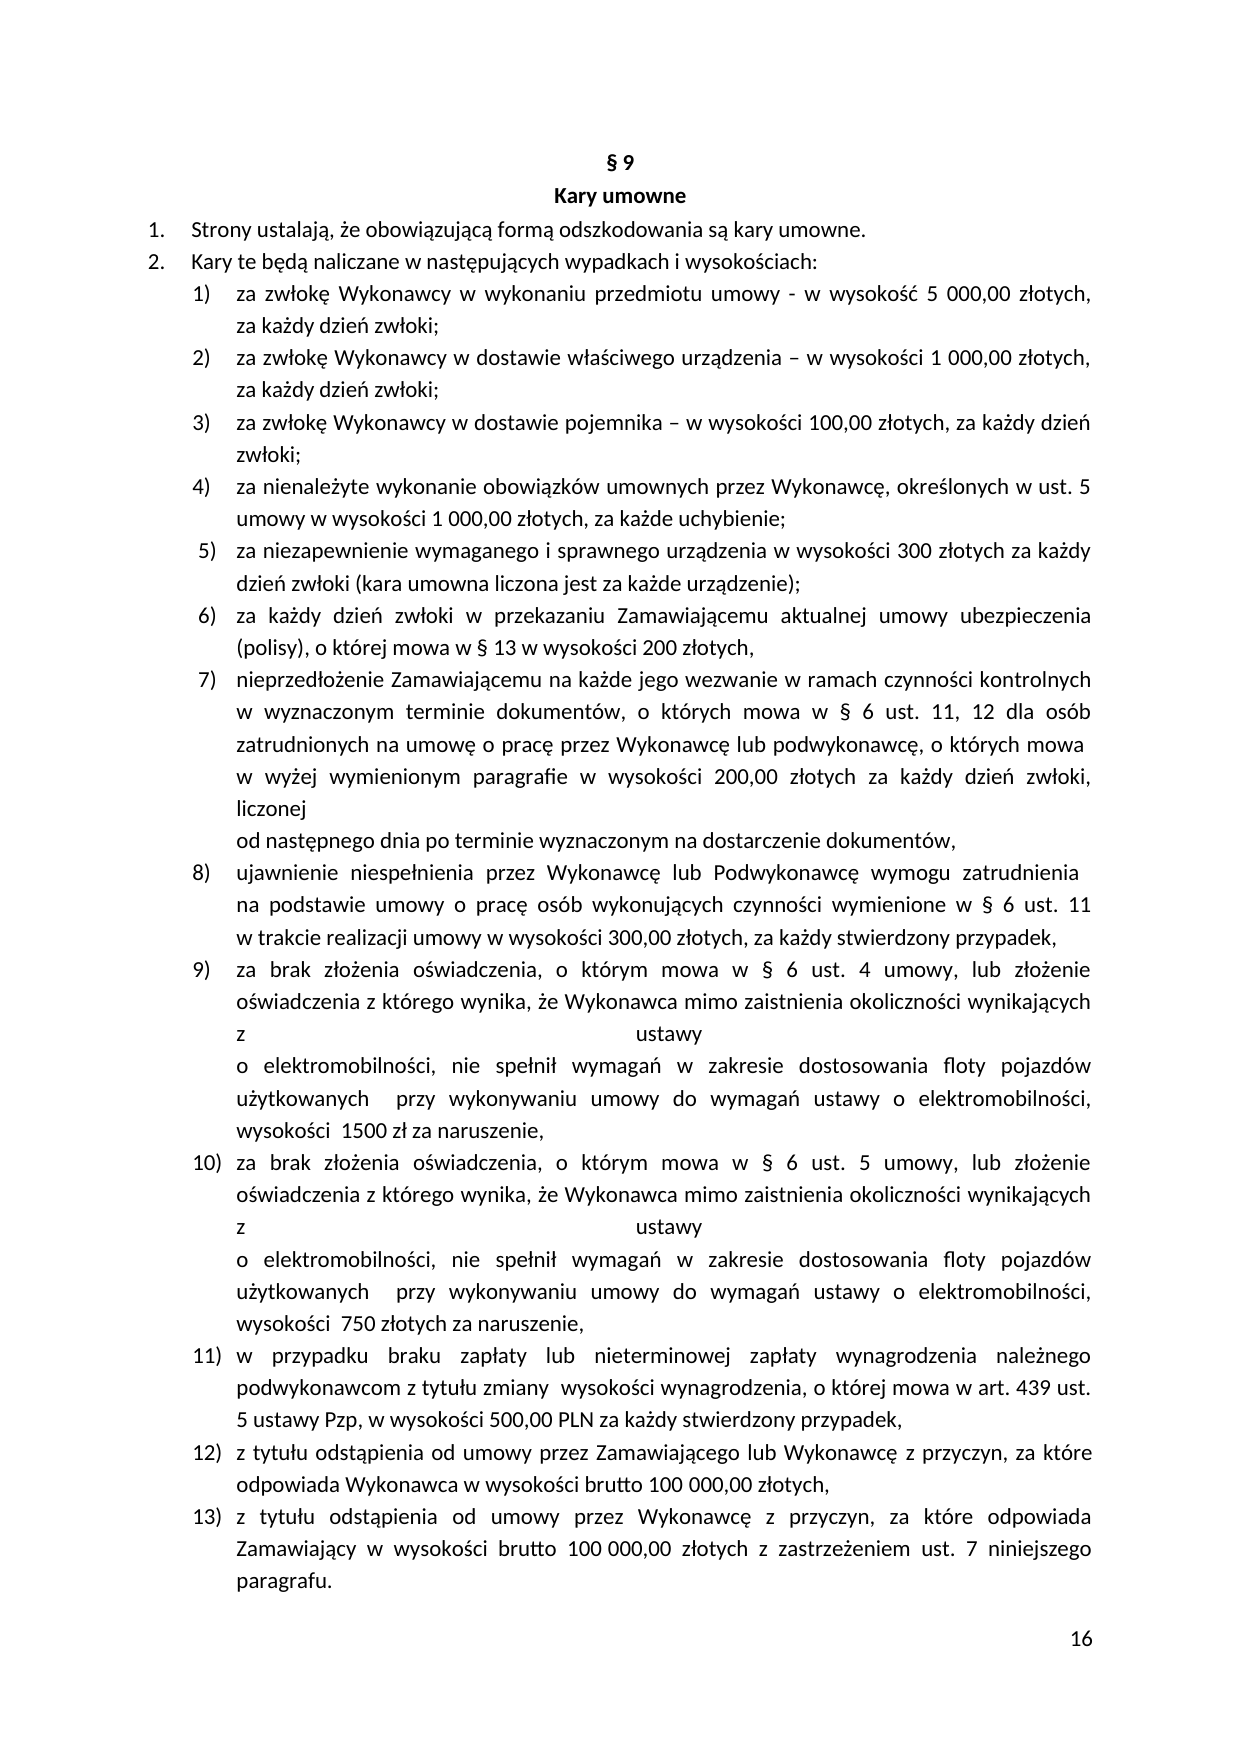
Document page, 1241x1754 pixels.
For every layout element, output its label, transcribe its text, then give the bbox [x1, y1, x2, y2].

text § 9 [148, 148, 1093, 176]
list za zwłokę Wykonawcy w wykonaniu przedmiotu umowy - w wysokość 5 000,00 złotych, za każdy dzień zwłoki; [192, 279, 1093, 339]
list za każdy dzień zwłoki w przekazaniu Zamawiającemu aktualnej umowy ubezpieczenia (polisy), o której mowa w § 13 w wysokości 200 złotych, [198, 601, 1093, 661]
text Kary umowne [148, 181, 1093, 209]
list nieprzedłożenie Zamawiającemu na każde jego wezwanie w ramach czynności kontrolnych w wyznaczonym terminie dokumentów, o których mowa w § 6 ust. 11, 12 dla osób zatrudnionych na umowę o pracę przez Wykonawcę lub podwykonawcę, o których mowa w wyżej wymienionym paragrafie w wysokości 200,00 złotych za każdy dzień zwłoki, liczonej od następnego dnia po terminie wyznaczonym na dostarczenie dokumentów, [198, 665, 1093, 854]
list Strony ustalają, że obowiązującą formą odszkodowania są kary umowne. [148, 215, 1093, 243]
list Kary te będą naliczane w następujących wypadkach i wysokościach: [148, 247, 1093, 275]
list za zwłokę Wykonawcy w dostawie właściwego urządzenia – w wysokości 1 000,00 złotych, za każdy dzień zwłoki; [192, 343, 1093, 404]
list ujawnienie niespełnienia przez Wykonawcę lub Podwykonawcę wymogu zatrudnienia na podstawie umowy o pracę osób wykonujących czynności wymienione w § 6 ust. 11 w trakcie realizacji umowy w wysokości 300,00 złotych, za każdy stwierdzony przypadek, [192, 858, 1093, 951]
list za brak złożenia oświadczenia, o którym mowa w § 6 ust. 4 umowy, lub złożenie oświadczenia z którego wynika, że Wykonawca mimo zaistnienia okoliczności wynikających z ustawy o elektromobilności, nie spełnił wymagań w zakresie dostosowania floty pojazdów użytkowanych przy wykonywaniu umowy do wymagań ustawy o elektromobilności, wysokości 1500 zł za naruszenie, [192, 955, 1093, 1144]
list z tytułu odstąpienia od umowy przez Wykonawcę z przyczyn, za które odpowiada Zamawiający w wysokości brutto 100 000,00 złotych z zastrzeżeniem ust. 7 niniejszego paragrafu. [192, 1502, 1093, 1594]
list za brak złożenia oświadczenia, o którym mowa w § 6 ust. 5 umowy, lub złożenie oświadczenia z którego wynika, że Wykonawca mimo zaistnienia okoliczności wynikających z ustawy o elektromobilności, nie spełnił wymagań w zakresie dostosowania floty pojazdów użytkowanych przy wykonywaniu umowy do wymagań ustawy o elektromobilności, wysokości 750 złotych za naruszenie, [192, 1148, 1093, 1337]
list za zwłokę Wykonawcy w dostawie pojemnika – w wysokości 100,00 złotych, za każdy dzień zwłoki; [192, 408, 1093, 468]
list za nienależyte wykonanie obowiązków umownych przez Wykonawcę, określonych w ust. 5 umowy w wysokości 1 000,00 złotych, za każde uchybienie; [192, 472, 1093, 532]
list za niezapewnienie wymaganego i sprawnego urządzenia w wysokości 300 złotych za każdy dzień zwłoki (kara umowna liczona jest za każde urządzenie); [198, 537, 1093, 597]
list w przypadku braku zapłaty lub nieterminowej zapłaty wynagrodzenia należnego podwykonawcom z tytułu zmiany wysokości wynagrodzenia, o której mowa w art. 439 ust. 5 ustawy Pzp, w wysokości 500,00 PLN za każdy stwierdzony przypadek, [192, 1341, 1093, 1434]
list z tytułu odstąpienia od umowy przez Zamawiającego lub Wykonawcę z przyczyn, za które odpowiada Wykonawca w wysokości brutto 100 000,00 złotych, [192, 1438, 1093, 1498]
